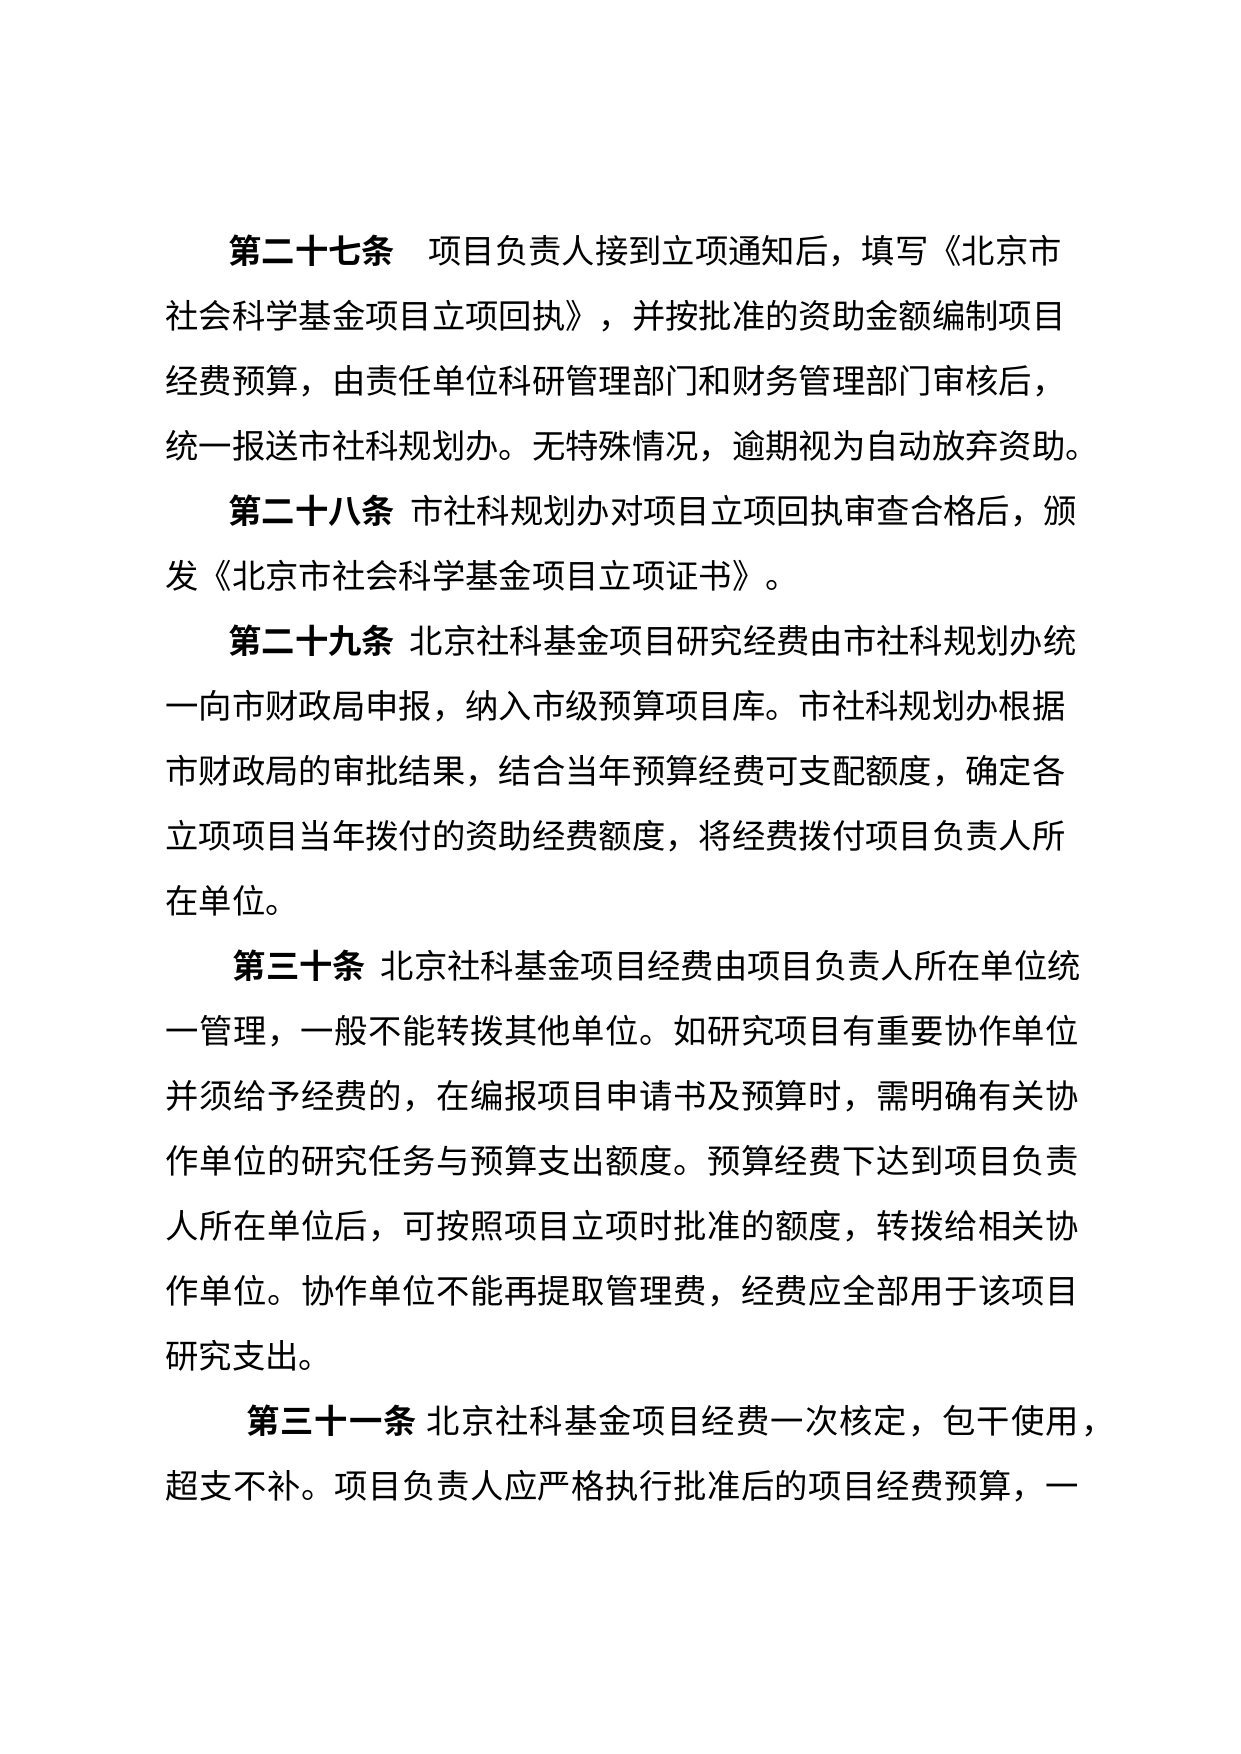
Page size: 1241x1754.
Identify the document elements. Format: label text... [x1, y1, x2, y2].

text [165, 1387, 1081, 1517]
text 第二十八条 市社科规划办对项目立项回执审查合格后，颁发《北京市社会科学基金项目立项证书》。 [165, 477, 1081, 607]
text 第二十九条 北京社科基金项目研究经费由市社科规划办统一向市财政局申报，纳入市级预算项目库。市社科规划办根据市财政局的审批结果，结合当年预算经费可支配额度，确定各立项项目当年拨付的资助经费额度，将经费拨付项目负责人所在单位。 [165, 607, 1081, 932]
text 第二十七条 项目负责人接到立项通知后，填写《北京市社会科学基金项目立项回执》，并按批准的资助金额编制项目经费预算，由责任单位科研管理部门和财务管理部门审核后，统一报送市社科规划办。无特殊情况，逾期视为自动放弃资助。 [165, 217, 1081, 477]
text 第三十条 北京社科基金项目经费由项目负责人所在单位统一管理，一般不能转拨其他单位。如研究项目有重要协作单位并须给予经费的，在编报项目申请书及预算时，需明确有关协作单位的研究任务与预算支出额度。预算经费下达到项目负责人所在单位后，可按照项目立项时批准的额度，转拨给相关协作单位。协作单位不能再提取管理费，经费应全部用于该项目研究支出。 [165, 932, 1081, 1387]
